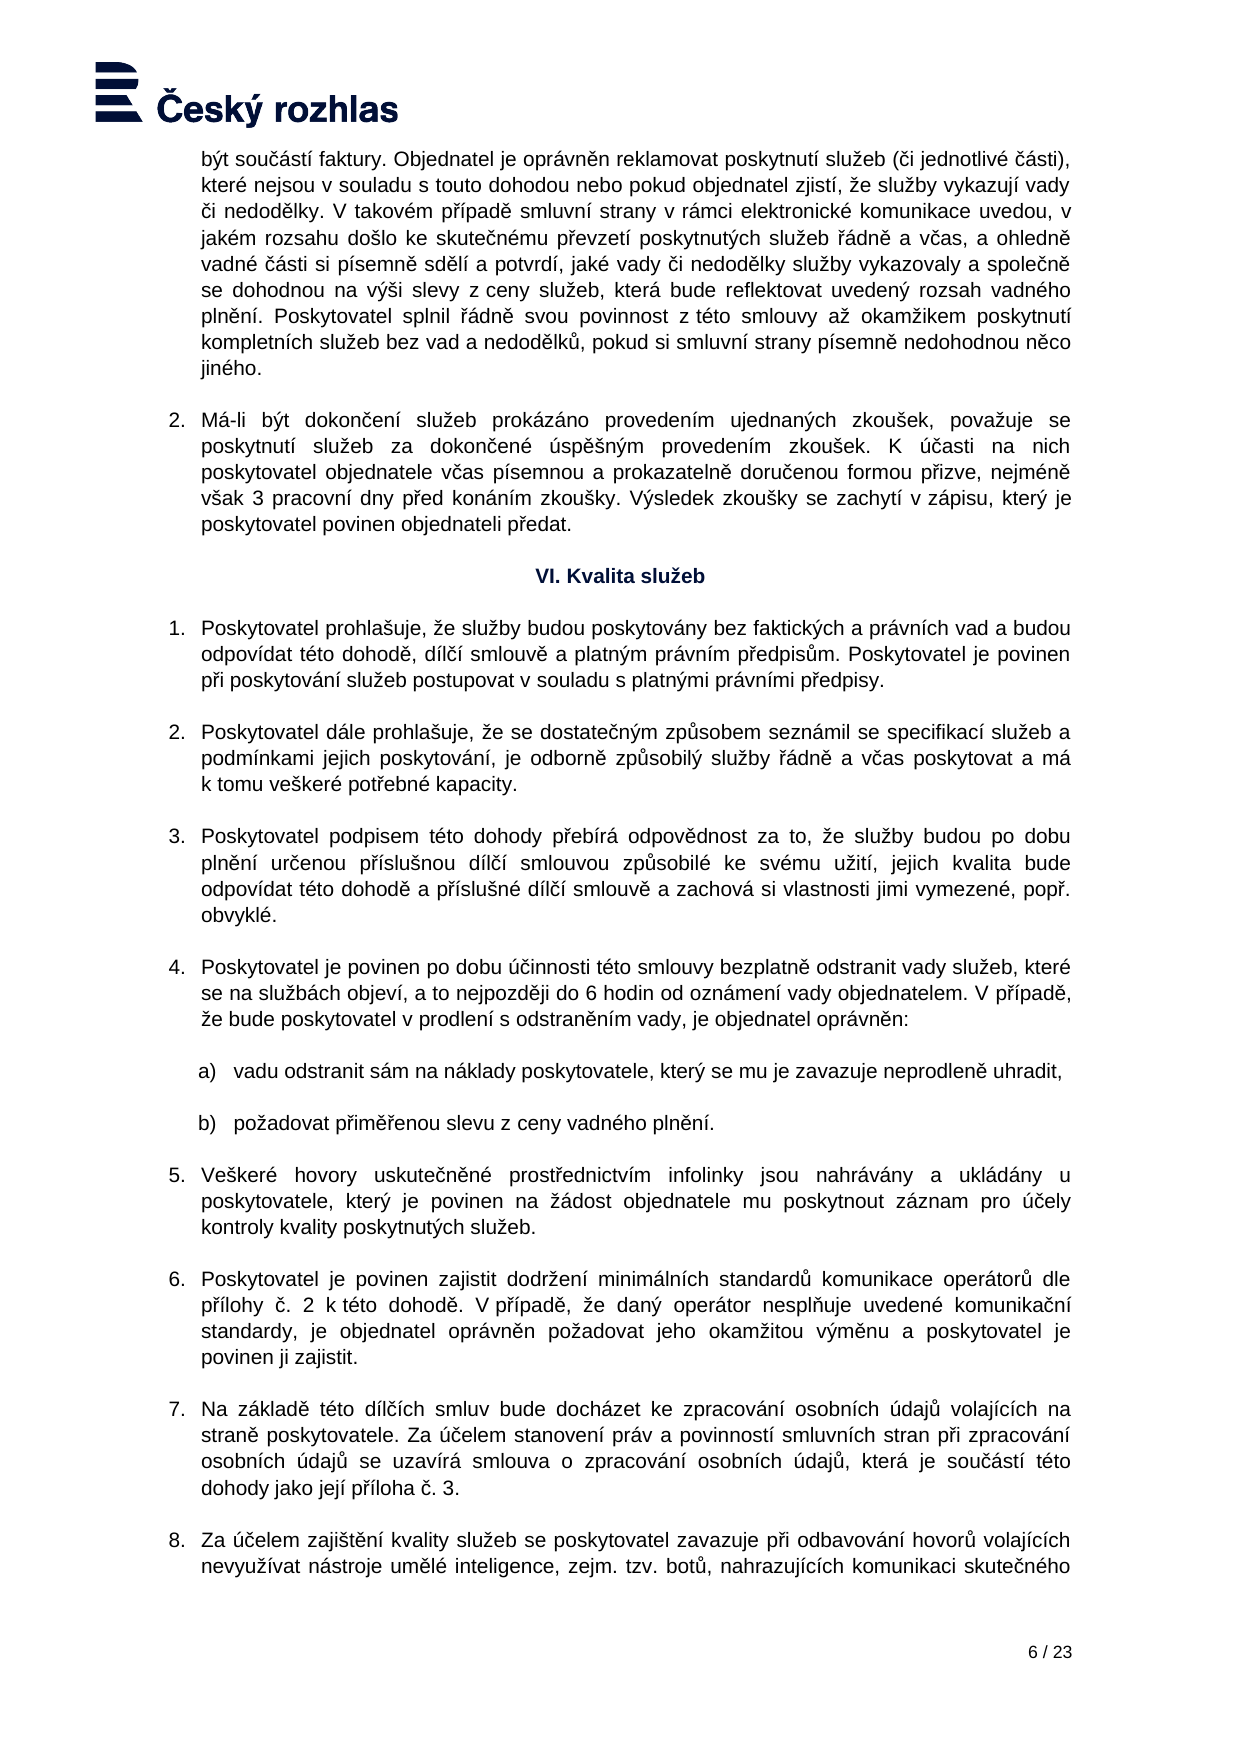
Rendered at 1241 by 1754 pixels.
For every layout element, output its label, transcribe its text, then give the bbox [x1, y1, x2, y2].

list Na základě této dílčích smluv bude docházet ke zpracování osobních údajů volajících na straně poskytovatele. Za účelem stanovení práv a povinností smluvních stran při zpracování osobních údajů se uzavírá smlouva o zpracování osobních údajů, která je součástí této dohody jako její příloha č. 3. [168, 1396, 1072, 1500]
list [168, 1526, 1072, 1578]
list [168, 146, 1072, 380]
list vadu odstranit sám na náklady poskytovatele, který se mu je zavazuje neprodleně uhradit, [198, 1057, 1072, 1083]
list Má-li být dokončení služeb prokázáno provedením ujednaných zkoušek, považuje se poskytnutí služeb za dokončené úspěšným provedením zkoušek. K účasti na nich poskytovatel objednatele včas písemnou a prokazatelně doručenou formou přizve, nejméně však 3 pracovní dny před konáním zkoušky. Výsledek zkoušky se zachytí v zápisu, který je poskytovatel povinen objednateli předat. [168, 406, 1072, 537]
subtitle Kvalita služeb [168, 563, 1072, 589]
list Poskytovatel je povinen zajistit dodržení minimálních standardů komunikace operátorů dle přílohy č. 2 k této dohodě. V případě, že daný operátor nesplňuje uvedené komunikační standardy, je objednatel oprávněn požadovat jeho okamžitou výměnu a poskytovatel je povinen ji zajistit. [168, 1266, 1072, 1370]
picture [95, 62, 398, 128]
list požadovat přiměřenou slevu z ceny vadného plnění. [198, 1109, 1072, 1136]
list Poskytovatel prohlašuje, že služby budou poskytovány bez faktických a právních vad a budou odpovídat této dohodě, dílčí smlouvě a platným právním předpisům. Poskytovatel je povinen při poskytování služeb postupovat v souladu s platnými právními předpisy. [168, 615, 1072, 693]
list Poskytovatel je povinen po dobu účinnosti této smlouvy bezplatně odstranit vady služeb, které se na službách objeví, a to nejpozději do 6 hodin od oznámení vady objednatelem. V případě, že bude poskytovatel v prodlení s odstraněním vady, je objednatel oprávněn: [168, 953, 1072, 1031]
list Poskytovatel dále prohlašuje, že se dostatečným způsobem seznámil se specifikací služeb a podmínkami jejich poskytování, je odborně způsobilý služby řádně a včas poskytovat a má k tomu veškeré potřebné kapacity. [168, 719, 1072, 797]
list Veškeré hovory uskutečněné prostřednictvím infolinky jsou nahrávány a ukládány u poskytovatele, který je povinen na žádost objednatele mu poskytnout záznam pro účely kontroly kvality poskytnutých služeb. [168, 1162, 1072, 1240]
list Poskytovatel podpisem této dohody přebírá odpovědnost za to, že služby budou po dobu plnění určenou příslušnou dílčí smlouvou způsobilé ke svému užití, jejich kvalita bude odpovídat této dohodě a příslušné dílčí smlouvě a zachová si vlastnosti jimi vymezené, popř. obvyklé. [168, 823, 1072, 927]
